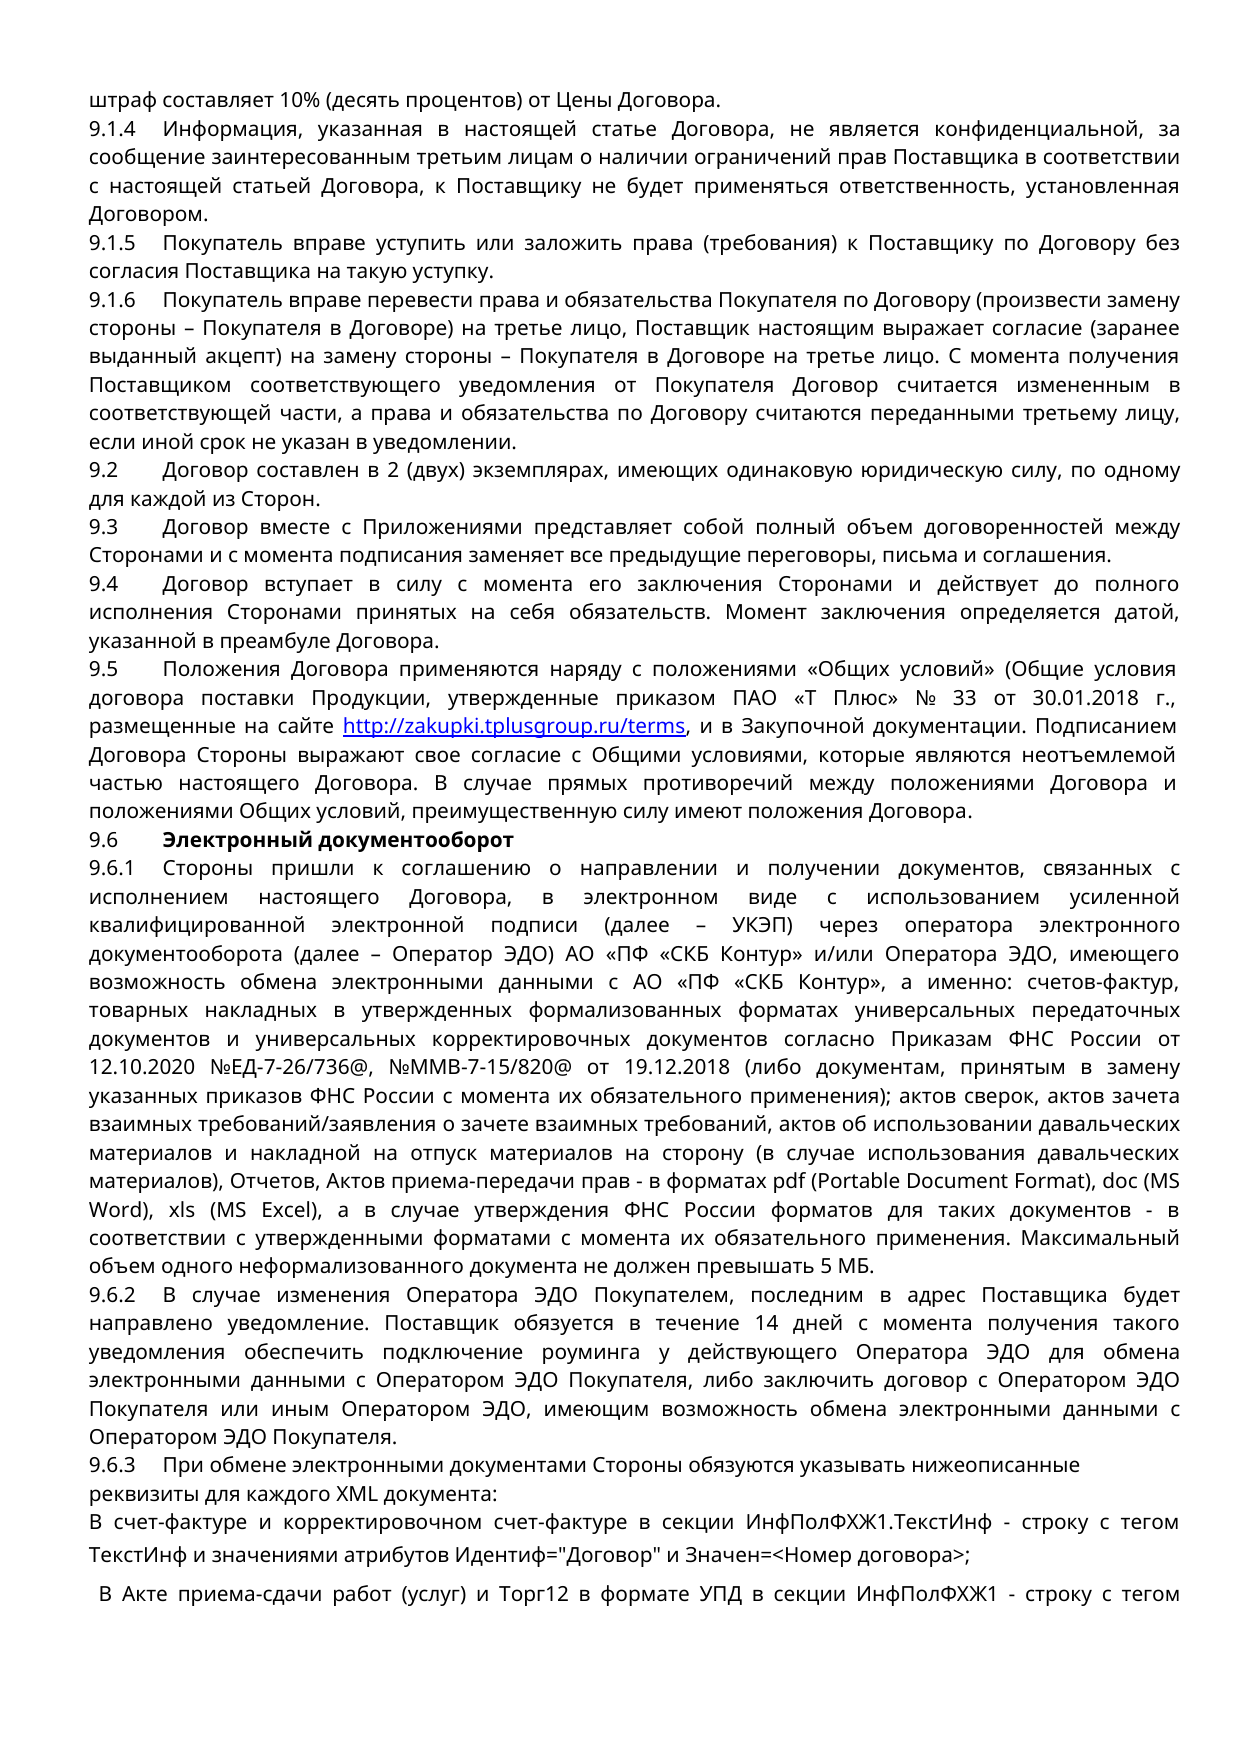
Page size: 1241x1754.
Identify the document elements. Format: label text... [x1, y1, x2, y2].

list Договор вместе с Приложениями представляет собой полный объем договоренностей между Сторонами и с момента подписания заменяет все предыдущие переговоры, письма и соглашения. [89, 512, 1181, 569]
text В счет-фактуре и корректировочном счет-фактуре в секции ИнфПолФХЖ1.ТекстИнф - строку с тегом ТекстИнф и значениями атрибутов Идентиф="Договор" и Значен=<Номер договора>; [89, 1507, 1181, 1568]
list Положения Договора применяются наряду с положениями «Общих условий» (Общие условия договора поставки Продукции, утвержденные приказом ПАО «Т Плюс» № 33 от 30.01.2018 г., размещенные на сайте http://zakupki.tplusgroup.ru/terms, и в Закупочной документации. Подписанием Договора Стороны выражают свое согласие с Общими условиями, которые являются неотъемлемой частью настоящего Договора. В случае прямых противоречий между положениями Договора и положениями Общих условий, преимущественную силу имеют положения Договора. [89, 654, 1178, 825]
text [89, 1579, 1181, 1607]
list Договор составлен в 2 (двух) экземплярах, имеющих одинаковую юридическую силу, по одному для каждой из Сторон. [89, 455, 1181, 512]
list Покупатель вправе уступить или заложить права (требования) к Поставщику по Договору без согласия Поставщика на такую уступку. [89, 228, 1181, 285]
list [89, 86, 1181, 114]
list Стороны пришли к соглашению о направлении и получении документов, связанных с исполнением настоящего Договора, в электронном виде с использованием усиленной квалифицированной электронной подписи (далее – УКЭП) через оператора электронного документооборота (далее – Оператор ЭДО) АО «ПФ «СКБ Контур» и/или Оператора ЭДО, имеющего возможность обмена электронными данными с АО «ПФ «СКБ Контур», а именно: счетов-фактур, товарных накладных в утвержденных формализованных форматах универсальных передаточных документов и универсальных корректировочных документов согласно Приказам ФНС России от 12.10.2020 №ЕД-7-26/736@, №ММВ-7-15/820@ от 19.12.2018 (либо документам, принятым в замену указанных приказов ФНС России с момента их обязательного применения); актов сверок, актов зачета взаимных требований/заявления о зачете взаимных требований, актов об использовании давальческих материалов и накладной на отпуск материалов на сторону (в случае использования давальческих материалов), Отчетов, Актов приема-передачи прав - в форматах pdf (Portable Document Format), doc (MS Word), xls (MS Excel), а в случае утверждения ФНС России форматов для таких документов - в соответствии с утвержденными форматами с момента их обязательного применения. Максимальный объем одного неформализованного документа не должен превышать 5 МБ. [89, 853, 1181, 1280]
list Информация, указанная в настоящей статье Договора, не является конфиденциальной, за сообщение заинтересованным третьим лицам о наличии ограничений прав Поставщика в соответствии с настоящей статьей Договора, к Поставщику не будет применяться ответственность, установленная Договором. [89, 114, 1181, 228]
list При обмене электронными документами Стороны обязуются указывать нижеописанные реквизиты для каждого XML документа: [89, 1451, 1181, 1507]
list Электронный документооборот [89, 825, 1181, 853]
list В случае изменения Оператора ЭДО Покупателем, последним в адрес Поставщика будет направлено уведомление. Поставщик обязуется в течение 14 дней с момента получения такого уведомления обеспечить подключение роуминга у действующего Оператора ЭДО для обмена электронными данными с Оператором ЭДО Покупателя, либо заключить договор с Оператором ЭДО Покупателя или иным Оператором ЭДО, имеющим возможность обмена электронными данными с Оператором ЭДО Покупателя. [89, 1280, 1181, 1451]
list Договор вступает в силу с момента его заключения Сторонами и действует до полного исполнения Сторонами принятых на себя обязательств. Момент заключения определяется датой, указанной в преамбуле Договора. [89, 569, 1181, 654]
list Покупатель вправе перевести права и обязательства Покупателя по Договору (произвести замену стороны – Покупателя в Договоре) на третье лицо, Поставщик настоящим выражает согласие (заранее выданный акцепт) на замену стороны – Покупателя в Договоре на третье лицо. С момента получения Поставщиком соответствующего уведомления от Покупателя Договор считается измененным в соответствующей части, а права и обязательства по Договору считаются переданными третьему лицу, если иной срок не указан в уведомлении. [89, 285, 1181, 455]
